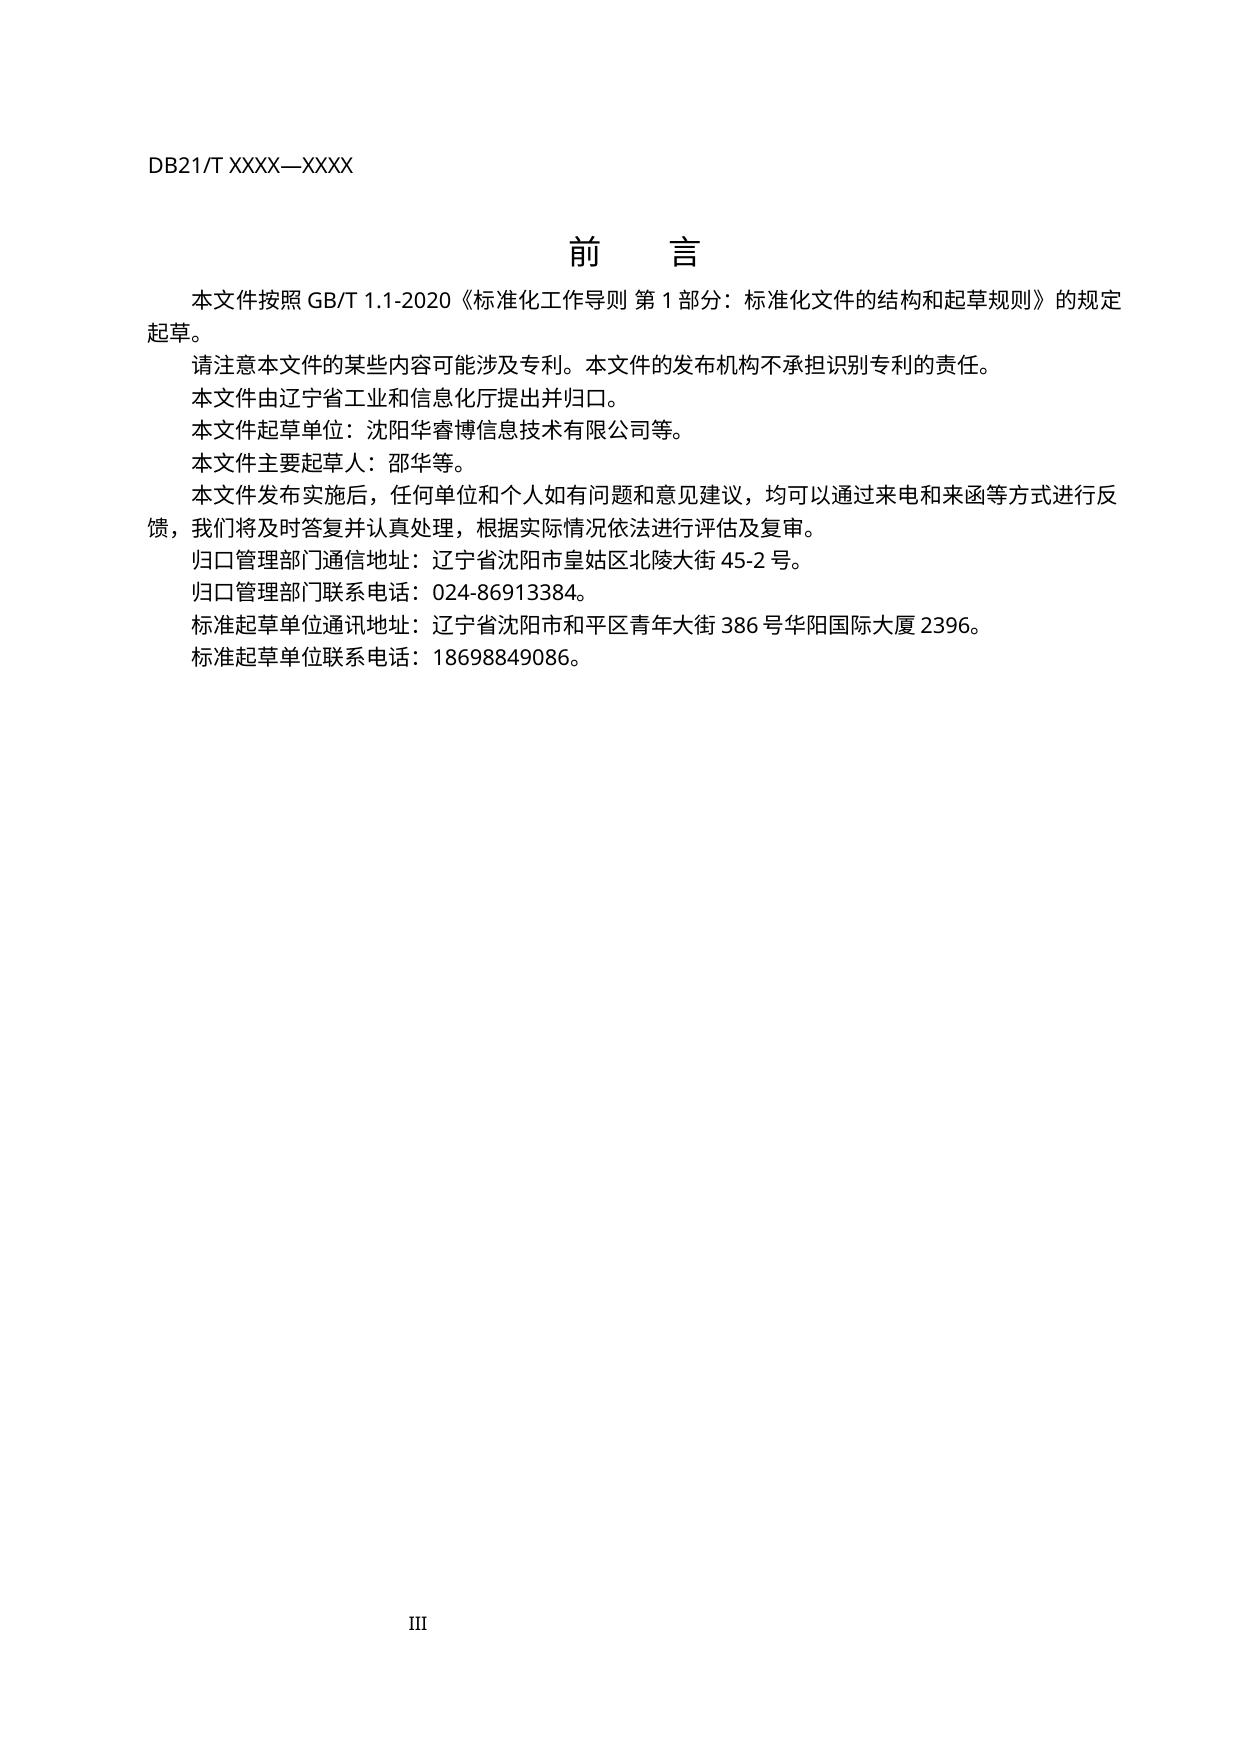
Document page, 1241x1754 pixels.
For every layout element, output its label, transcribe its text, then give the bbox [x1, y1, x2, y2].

text 归口管理部门通信地址：辽宁省沈阳市皇姑区北陵大街45-2号。 [148, 543, 1122, 575]
text 归口管理部门联系电话：024-86913384。 [148, 575, 1122, 608]
text 本文件起草单位：沈阳华睿博信息技术有限公司等。 [148, 413, 1122, 445]
text 本文件按照GB/T 1.1-2020《标准化工作导则 第1部分：标准化文件的结构和起草规则》的规定起草。 [148, 283, 1122, 348]
text 标准起草单位联系电话：18698849086。 [148, 640, 1122, 673]
text 前 言 [148, 218, 1122, 283]
text 标准起草单位通讯地址：辽宁省沈阳市和平区青年大街386号华阳国际大厦2396。 [148, 608, 1122, 640]
text 请注意本文件的某些内容可能涉及专利。本文件的发布机构不承担识别专利的责任。 [148, 348, 1122, 380]
text 本文件由辽宁省工业和信息化厅提出并归口。 [148, 380, 1122, 413]
text 本文件发布实施后，任何单位和个人如有问题和意见建议，均可以通过来电和来函等方式进行反馈，我们将及时答复并认真处理，根据实际情况依法进行评估及复审。 [148, 478, 1122, 543]
text 本文件主要起草人：邵华等。 [148, 445, 1122, 478]
